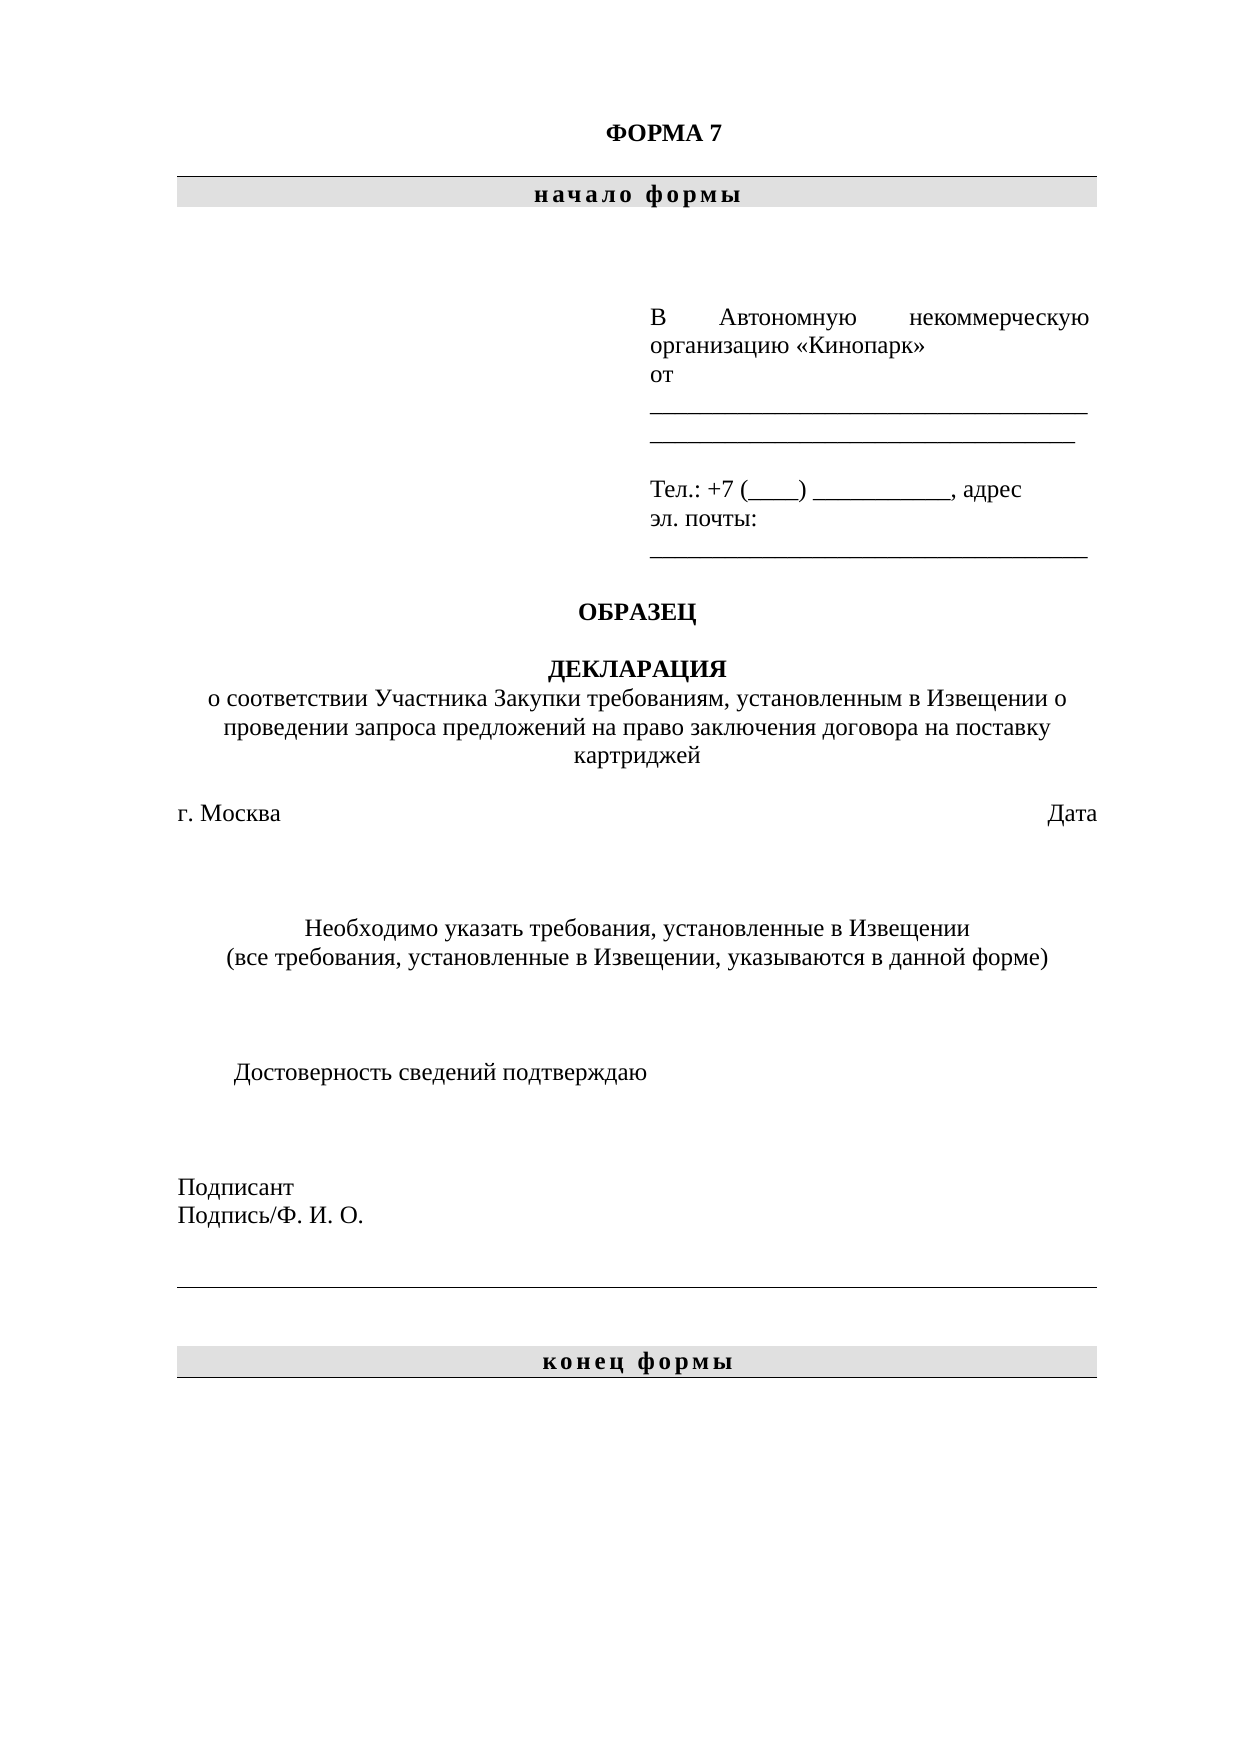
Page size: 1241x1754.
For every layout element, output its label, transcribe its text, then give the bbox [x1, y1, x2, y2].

table_header г. Москва [177, 798, 667, 827]
text Подписант Подпись/Ф. И. О. [177, 1172, 1097, 1229]
text Необходимо указать требования, установленные в Извещении [177, 913, 1097, 942]
text о соответствии Участника Закупки требованиям, установленным в Извещении о проведении запроса предложений на право заключения договора на поставку картриджей [177, 683, 1097, 769]
text (все требования, установленные в Извещении, указываются в данной форме) [177, 942, 1097, 971]
text ФОРМА 7 [177, 118, 1150, 147]
text конец формы [177, 1346, 1097, 1377]
table_header В Автономную некоммерческую организацию «Кинопарк» от _____________________________________________________________________ Тел.: +7 (____) ___________, адрес эл. почты: ___________________________________ [177, 294, 1152, 597]
text начало формы [177, 177, 1097, 207]
text ОБРАЗЕЦ [177, 597, 1097, 626]
table_header Дата [667, 798, 1152, 827]
text Достоверность сведений подтверждаю [177, 1057, 1097, 1086]
text ДЕКЛАРАЦИЯ [177, 654, 1097, 683]
